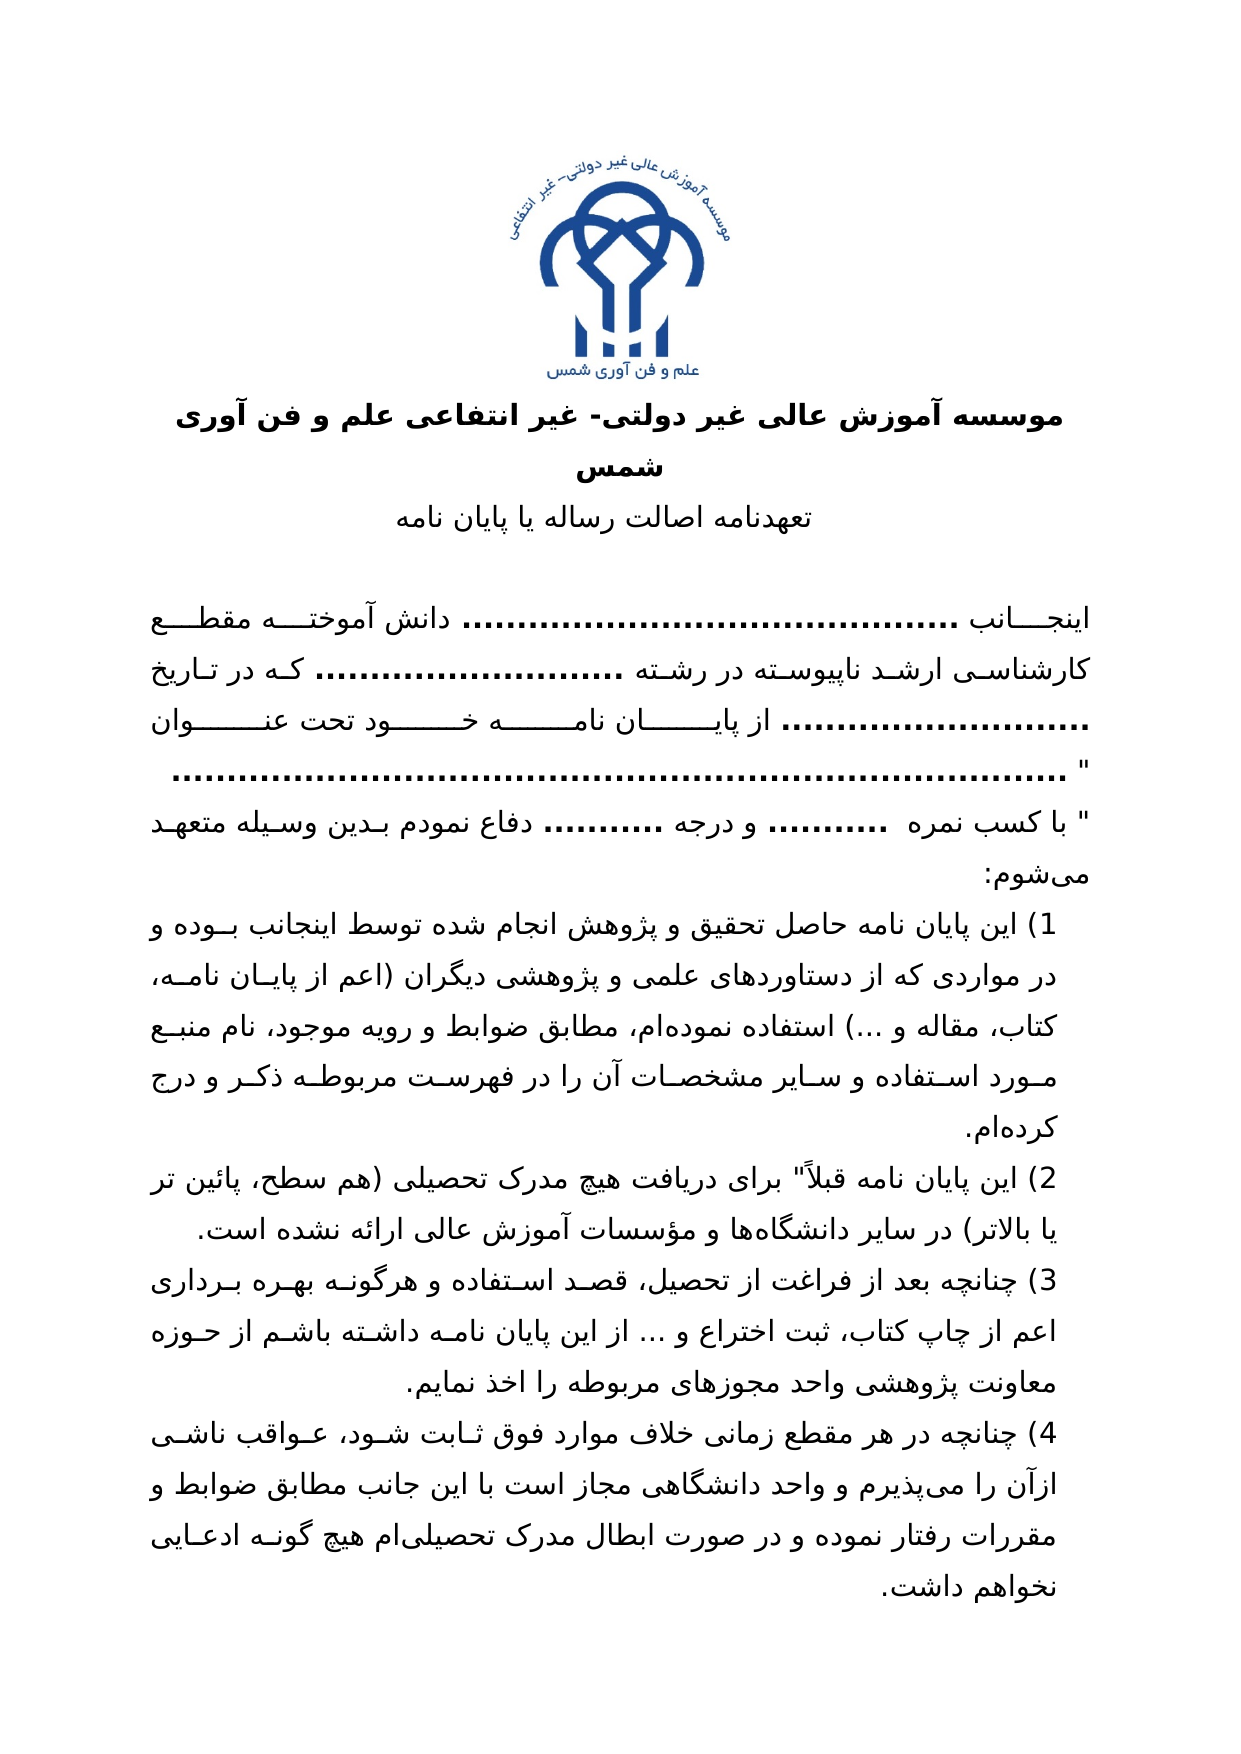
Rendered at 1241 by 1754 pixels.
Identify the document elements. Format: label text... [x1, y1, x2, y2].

text 3) چنانچه بعد از فراغت از تحصیل، قصد استفاده و هرگونه بهره برداری اعم از چاپ کتاب، ثبت اختراع و ... از این پایان نامه داشته باشم از حوزه معاونت پژوهشی واحد مجوزهای مربوطه را اخذ نمایم. [150, 1263, 1058, 1399]
text تعهدنامه اصالت رساله یا پایان نامه [150, 500, 1058, 534]
text اینجانب ............................................. دانش آموخته مقطع کارشناسی ارشد ناپیوسته در رشته ............................ که در تاریخ ............................ از پایان نامه خود تحت عنوان " ................................................................................. " با کسب نمره ........... و درجه ........... دفاع نمودم بدین وسیله متعهد می‌شوم: [150, 601, 1090, 890]
text 4) چنانچه در هر مقطع زمانی خلاف موارد فوق ثابت شود، عواقب ناشی ازآن را می‌پذیرم و واحد دانشگاهی مجاز است با این جانب مطابق ضوابط و مقررات رفتار نموده و در صورت ابطال مدرک تحصیلی‌ام هیچ گونه ادعایی نخواهم داشت. [150, 1416, 1058, 1603]
text 1) این پایان نامه حاصل تحقیق و پژوهش انجام شده توسط اینجانب بوده و در مواردی که از دستاوردهای علمی و پژوهشی دیگران (اعم از پایان نامه، کتاب، مقاله و ...) استفاده نموده‌ام، مطابق ضوابط و رویه موجود، نام منبع مورد استفاده و سایر مشخصات آن را در فهرست مربوطه ذکر و درج کرده‌ام. [150, 907, 1058, 1145]
text 2) این پایان نامه قبلاً" برای دریافت هیچ مدرک تحصیلی (هم سطح، پائین تر یا بالاتر) در سایر دانشگاه‌ها و مؤسسات آموزش عالی ارائه نشده است. [150, 1162, 1058, 1247]
picture [507, 150, 733, 384]
text موسسه آموزش عالی غیر دولتی- غیر انتفاعی علم و فن آوری شمس [150, 398, 1090, 483]
